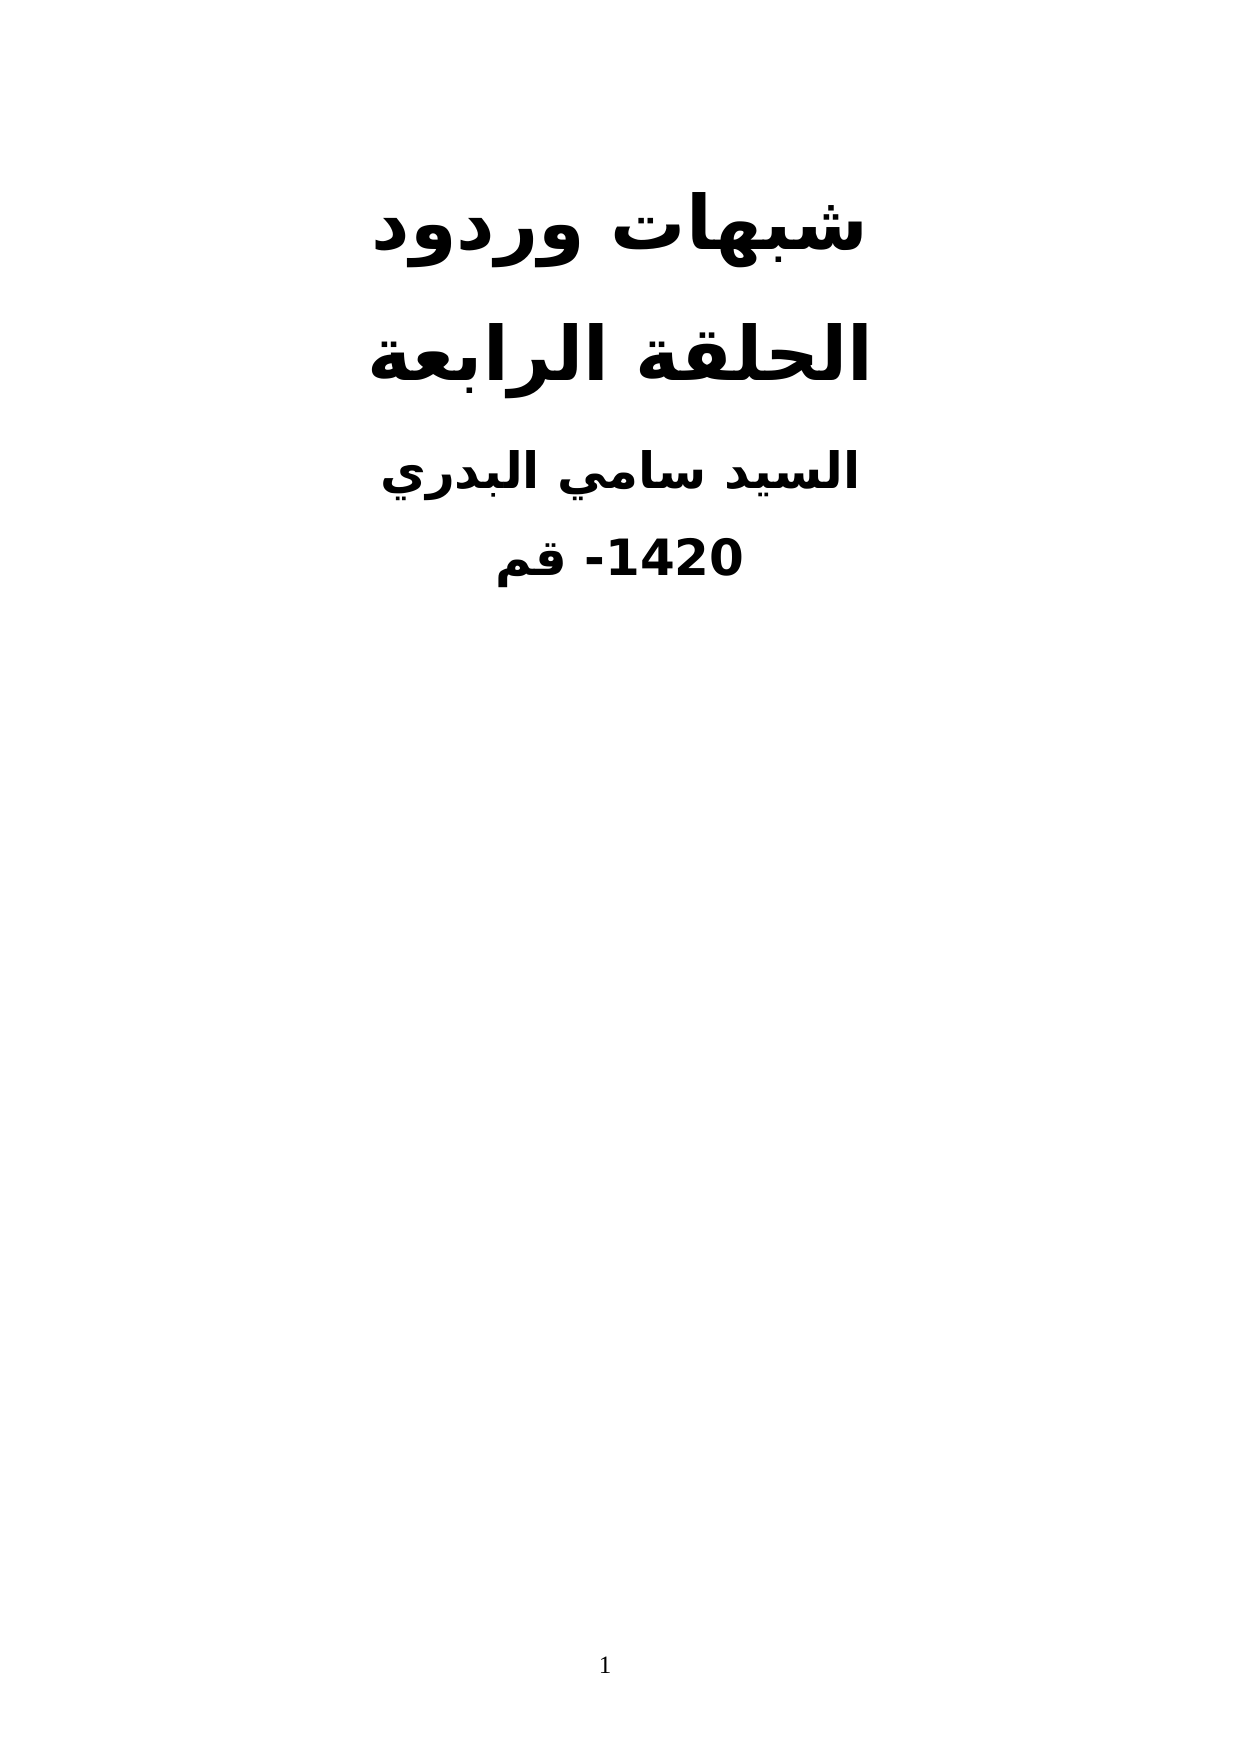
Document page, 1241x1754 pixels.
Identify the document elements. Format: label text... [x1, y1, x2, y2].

text 1420- قم [150, 529, 1090, 587]
text الحلقة الرابعة [150, 311, 1090, 398]
text السيد سامي البدري [150, 442, 1090, 500]
text شبهات وردود [150, 180, 1090, 267]
